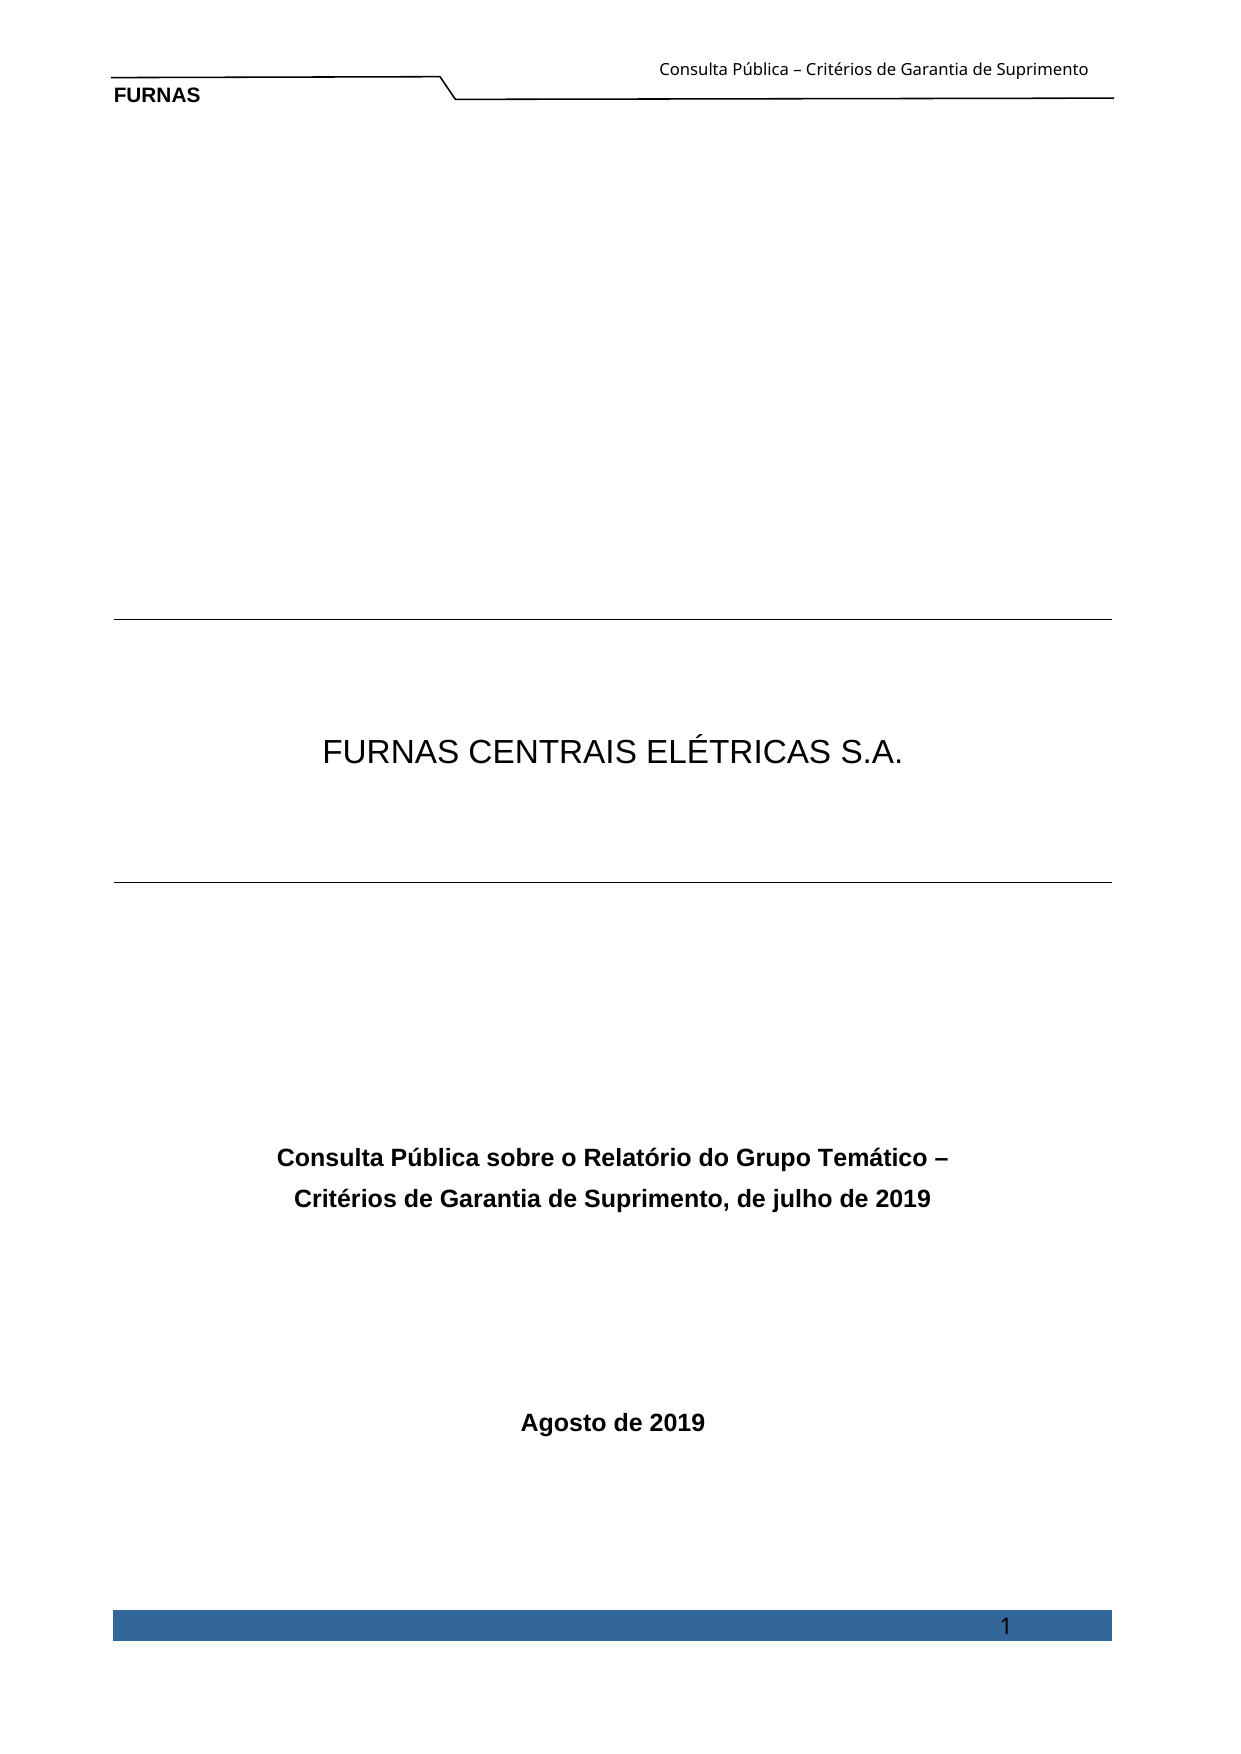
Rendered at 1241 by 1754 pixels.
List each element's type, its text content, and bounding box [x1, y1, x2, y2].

text Critérios de Garantia de Suprimento, de julho de 2019 [113, 1184, 1112, 1213]
text Consulta Pública sobre o Relatório do Grupo Temático – [113, 1143, 1112, 1172]
text Agosto de 2019 [113, 1408, 1112, 1436]
text FURNAS CENTRAIS ELÉTRICAS S.A. [113, 732, 1112, 770]
